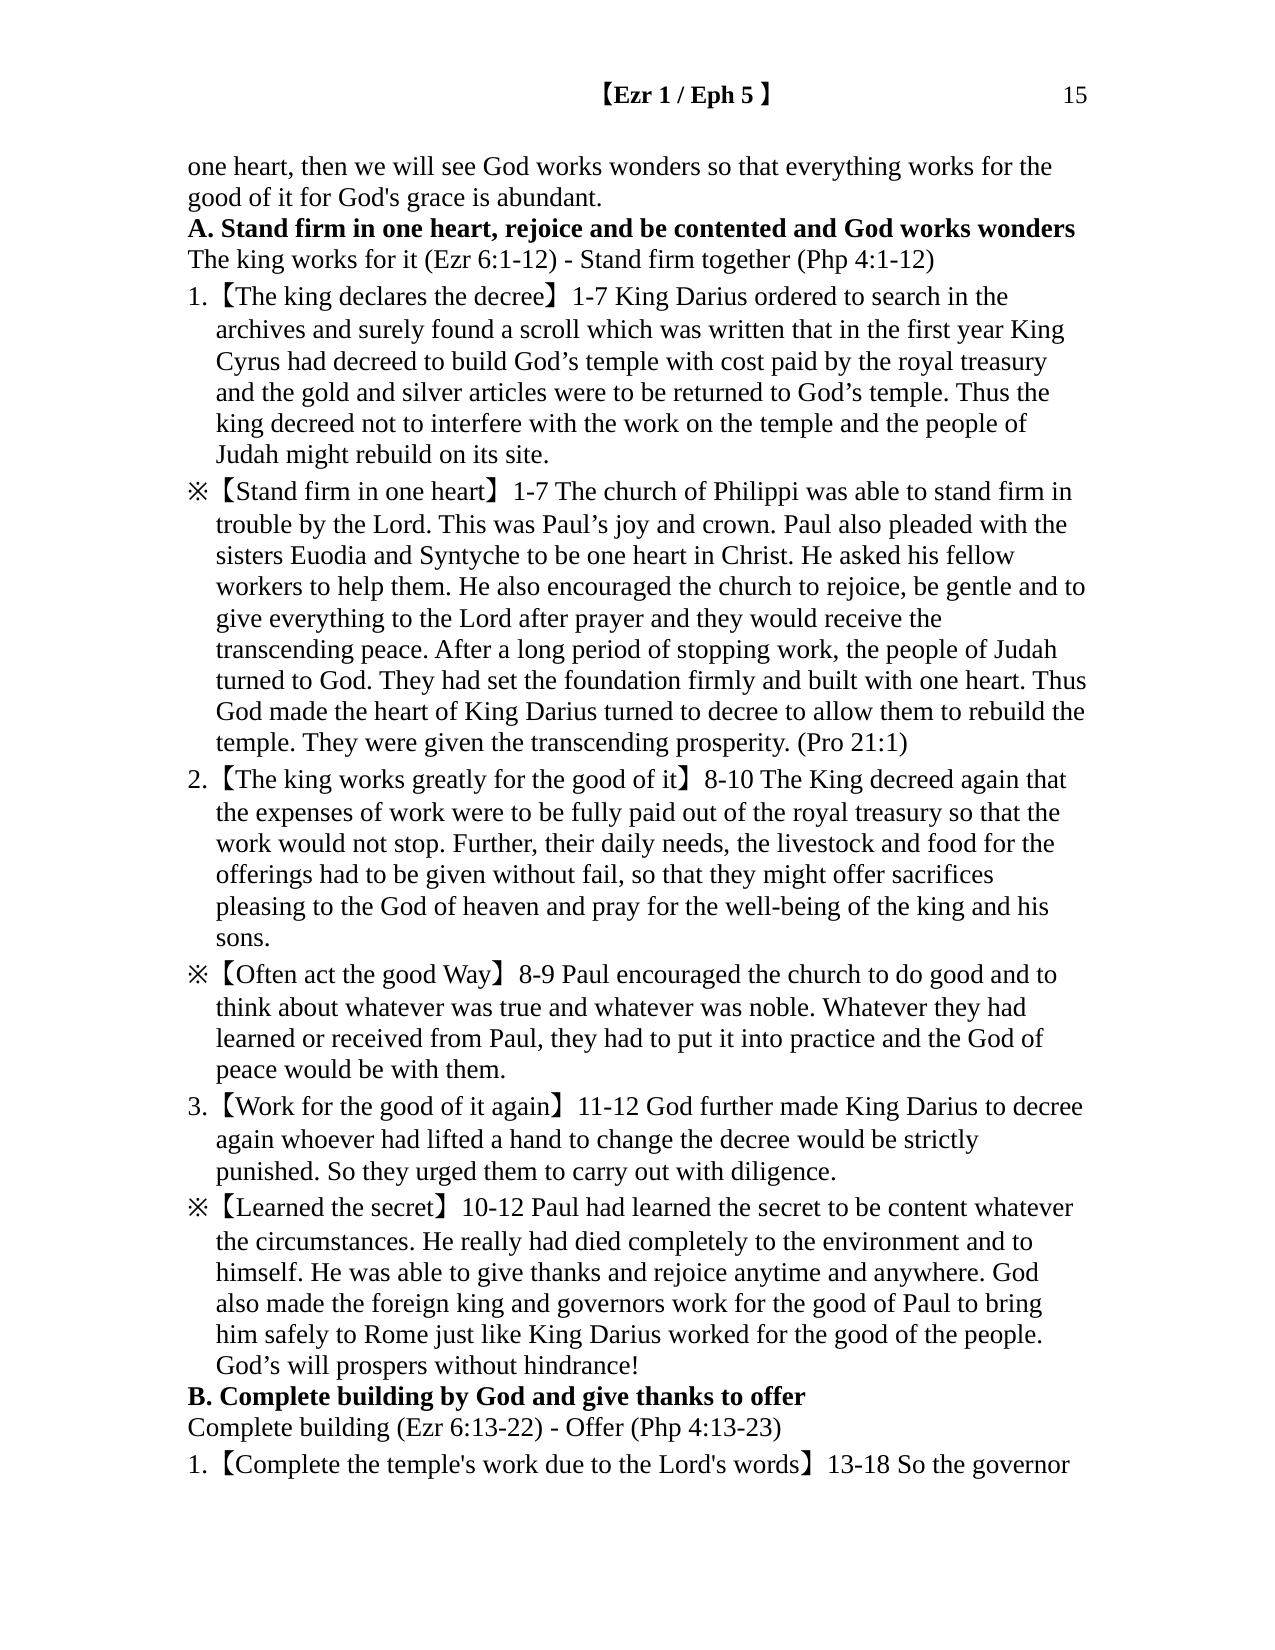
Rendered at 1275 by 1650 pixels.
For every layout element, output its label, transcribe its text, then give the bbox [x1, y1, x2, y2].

text 3.【Work for the good of it again】11-12 God further made King Darius to decree again whoever had lifted a hand to change the decree would be strictly punished. So they urged them to carry out with diligence. [187, 1084, 1087, 1186]
text A. Stand firm in one heart, rejoice and be contented and God works wonders [187, 212, 1087, 243]
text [187, 1443, 1087, 1482]
text ※【Stand firm in one heart】1-7 The church of Philippi was able to stand firm in trouble by the Lord. This was Paul’s joy and crown. Paul also pleaded with the sisters Euodia and Syntyche to be one heart in Christ. He asked his fellow workers to help them. He also encouraged the church to rejoice, be gentle and to give everything to the Lord after prayer and they would receive the transcending peace. After a long period of stopping work, the people of Judah turned to God. They had set the foundation firmly and built with one heart. Thus God made the heart of King Darius turned to decree to allow them to rebuild the temple. They were given the transcending prosperity. (Pro 21:1) [187, 469, 1087, 757]
text Complete building (Ezr 6:13-22) - Offer (Php 4:13-23) [187, 1412, 1087, 1443]
text The king works for it (Ezr 6:1-12) - Stand firm together (Php 4:1-12) [187, 243, 1087, 274]
text 2.【The king works greatly for the good of it】8-10 The King decreed again that the expenses of work were to be fully paid out of the royal treasury so that the work would not stop. Further, their daily needs, the livestock and food for the offerings had to be given without fail, so that they might offer sacrifices pleasing to the God of heaven and pray for the well-being of the king and his sons. [187, 757, 1087, 952]
text ※【Often act the good Way】8-9 Paul encouraged the church to do good and to think about whatever was true and whatever was noble. Whatever they had learned or received from Paul, they had to put it into practice and the God of peace would be with them. [187, 952, 1087, 1084]
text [187, 150, 1087, 212]
text ※【Learned the secret】10-12 Paul had learned the secret to be content whatever the circumstances. He really had died completely to the environment and to himself. He was able to give thanks and rejoice anytime and anywhere. God also made the foreign king and governors work for the good of Paul to bring him safely to Rome just like King Darius worked for the good of the people. God’s will prospers without hindrance! [187, 1186, 1087, 1380]
text B. Complete building by God and give thanks to offer [187, 1380, 1087, 1412]
text 1.【The king declares the decree】1-7 King Darius ordered to search in the archives and surely found a scroll which was written that in the first year King Cyrus had decreed to build God’s temple with cost paid by the royal treasury and the gold and silver articles were to be returned to God’s temple. Thus the king decreed not to interfere with the work on the temple and the people of Judah might rebuild on its site. [187, 274, 1087, 469]
